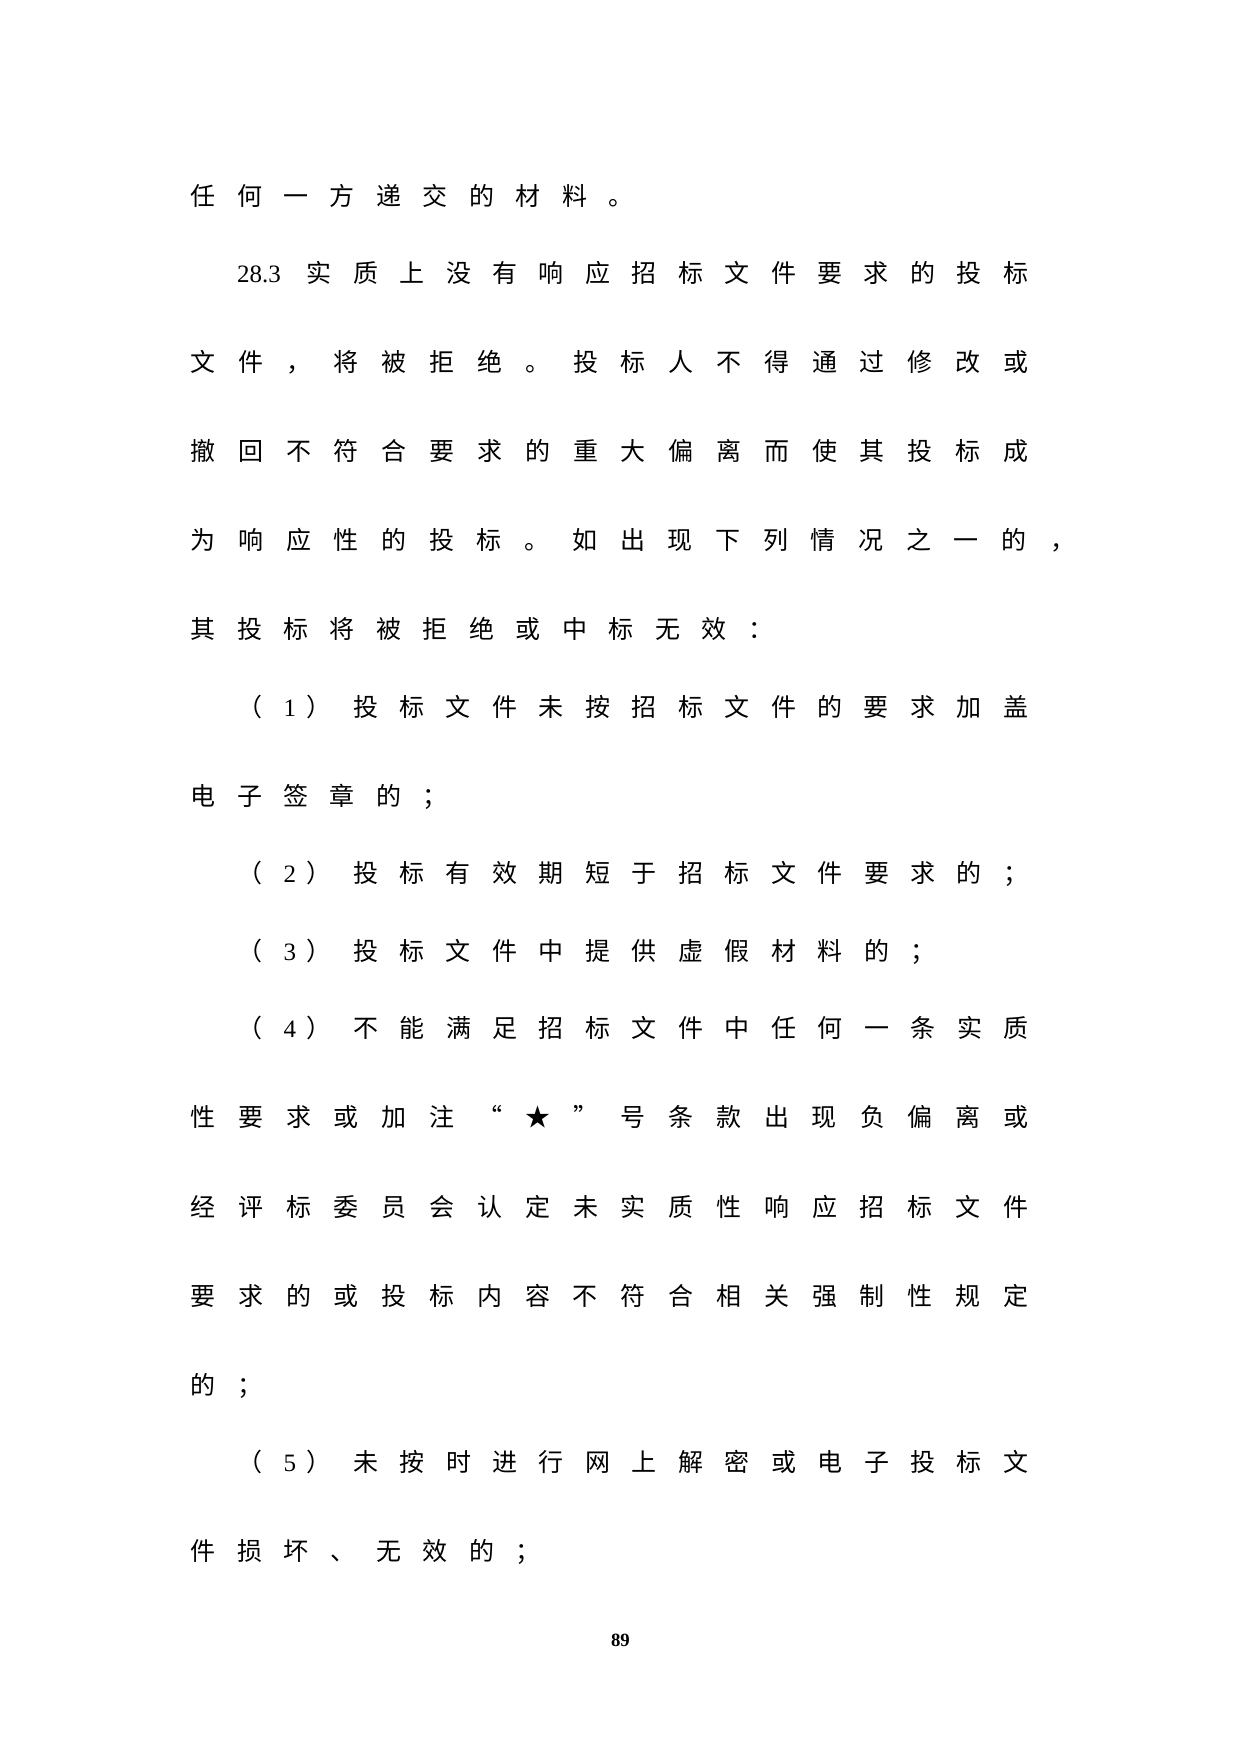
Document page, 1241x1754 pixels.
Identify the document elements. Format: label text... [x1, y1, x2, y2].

text （5）未按时进行网上解密或电子投标文件损坏、无效的； [190, 1431, 1050, 1579]
text （3）投标文件中提供虚假材料的； [190, 920, 1050, 979]
text （2）投标有效期短于招标文件要求的； [190, 842, 1050, 902]
text （1）投标文件未按招标文件的要求加盖电子签章的； [190, 676, 1050, 824]
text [190, 164, 1050, 224]
text （4）不能满足招标文件中任何一条实质性要求或加注“★”号条款出现负偏离或经评标委员会认定未实质性响应招标文件要求的或投标内容不符合相关强制性规定的； [190, 997, 1050, 1413]
text 28.3 实质上没有响应招标文件要求的投标文件，将被拒绝。投标人不得通过修改或撤回不符合要求的重大偏离而使其投标成为响应性的投标。如出现下列情况之一的，其投标将被拒绝或中标无效： [190, 242, 1050, 658]
